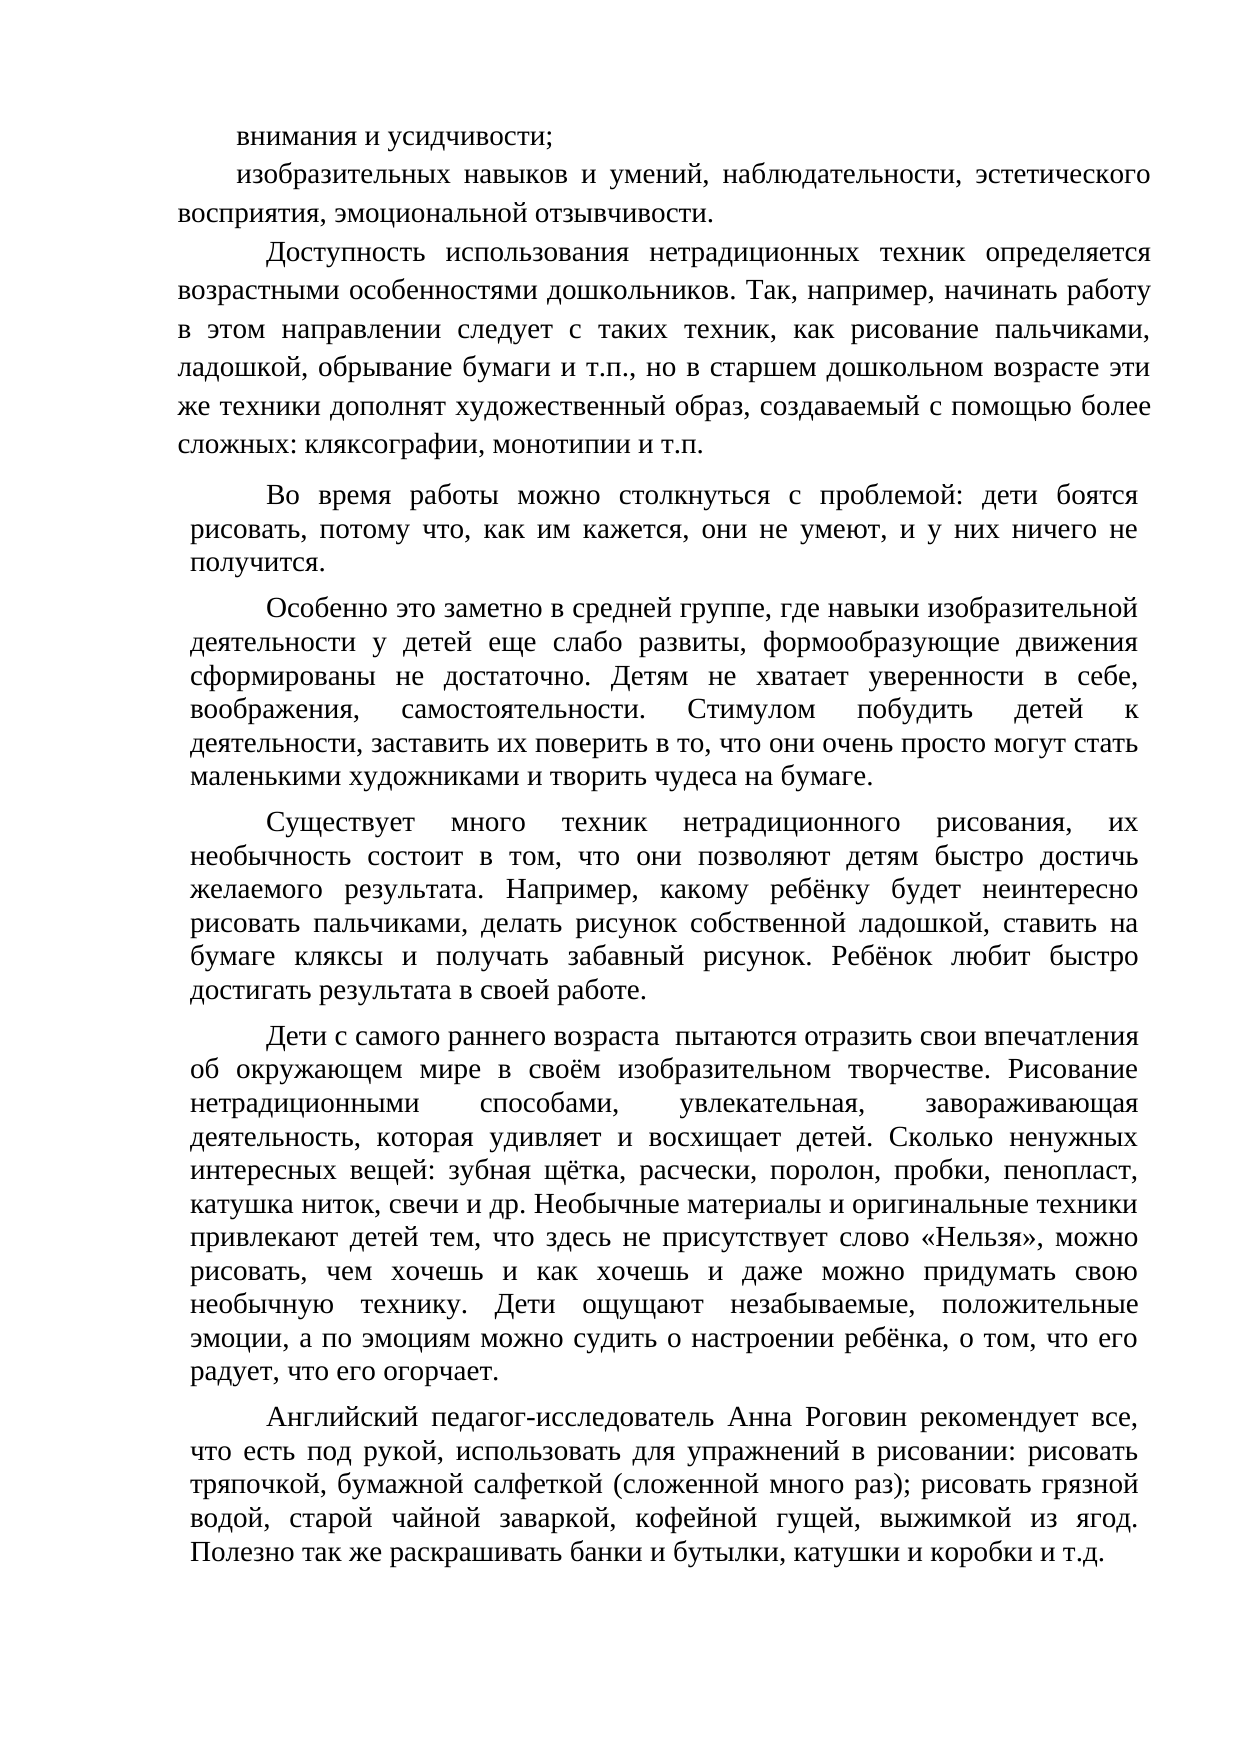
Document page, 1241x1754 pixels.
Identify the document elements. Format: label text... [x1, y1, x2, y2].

text внимания и усидчивости; [177, 118, 1152, 152]
text Английский педагог-исследователь Анна Роговин рекомендует все, что есть под рукой, использовать для упражнений в рисовании: рисовать тряпочкой, бумажной салфеткой (сложенной много раз); рисовать грязной водой, старой чайной заваркой, кофейной гущей, выжимкой из ягод. Полезно так же раскрашивать банки и бутылки, катушки и коробки и т.д. [190, 1399, 1139, 1567]
text изобразительных навыков и умений, наблюдательности, эстетического восприятия, эмоциональной отзывчивости. [177, 157, 1152, 229]
text Особенно это заметно в средней группе, где навыки изобразительной деятельности у детей еще слабо развиты, формообразующие движения сформированы не достаточно. Детям не хватает уверенности в себе, воображения, самостоятельности. Стимулом побудить детей к деятельности, заставить их поверить в то, что они очень просто могут стать маленькими художниками и творить чудеса на бумаге. [190, 591, 1139, 792]
text Во время работы можно столкнуться с проблемой: дети боятся рисовать, потому что, как им кажется, они не умеют, и у них ничего не получится. [190, 477, 1139, 578]
text Существует много техник нетрадиционного рисования, их необычность состоит в том, что они позволяют детям быстро достичь желаемого результата. Например, какому ребёнку будет неинтересно рисовать пальчиками, делать рисунок собственной ладошкой, ставить на бумаге кляксы и получать забавный рисунок. Ребёнок любит быстро достигать результата в своей работе. [190, 804, 1139, 1006]
text Доступность использования нетрадиционных техник определяется возрастными особенностями дошкольников. Так, например, начинать работу в этом направлении следует с таких техник, как рисование пальчиками, ладошкой, обрывание бумаги и т.п., но в старшем дошкольном возрасте эти же техники дополнят художественный образ, создаваемый с помощью более сложных: кляксографии, монотипии и т.п. [177, 234, 1152, 460]
text Дети с самого раннего возраста пытаются отразить свои впечатления об окружающем мире в своём изобразительном творчестве. Рисование нетрадиционными способами, увлекательная, завораживающая деятельность, которая удивляет и восхищает детей. Сколько ненужных интересных вещей: зубная щётка, расчески, поролон, пробки, пенопласт, катушка ниток, свечи и др. Необычные материалы и оригинальные техники привлекают детей тем, что здесь не присутствует слово «Нельзя», можно рисовать, чем хочешь и как хочешь и даже можно придумать свою необычную технику. Дети ощущают незабываемые, положительные эмоции, а по эмоциям можно судить о настроении ребёнка, о том, что его радует, что его огорчает. [190, 1018, 1139, 1387]
